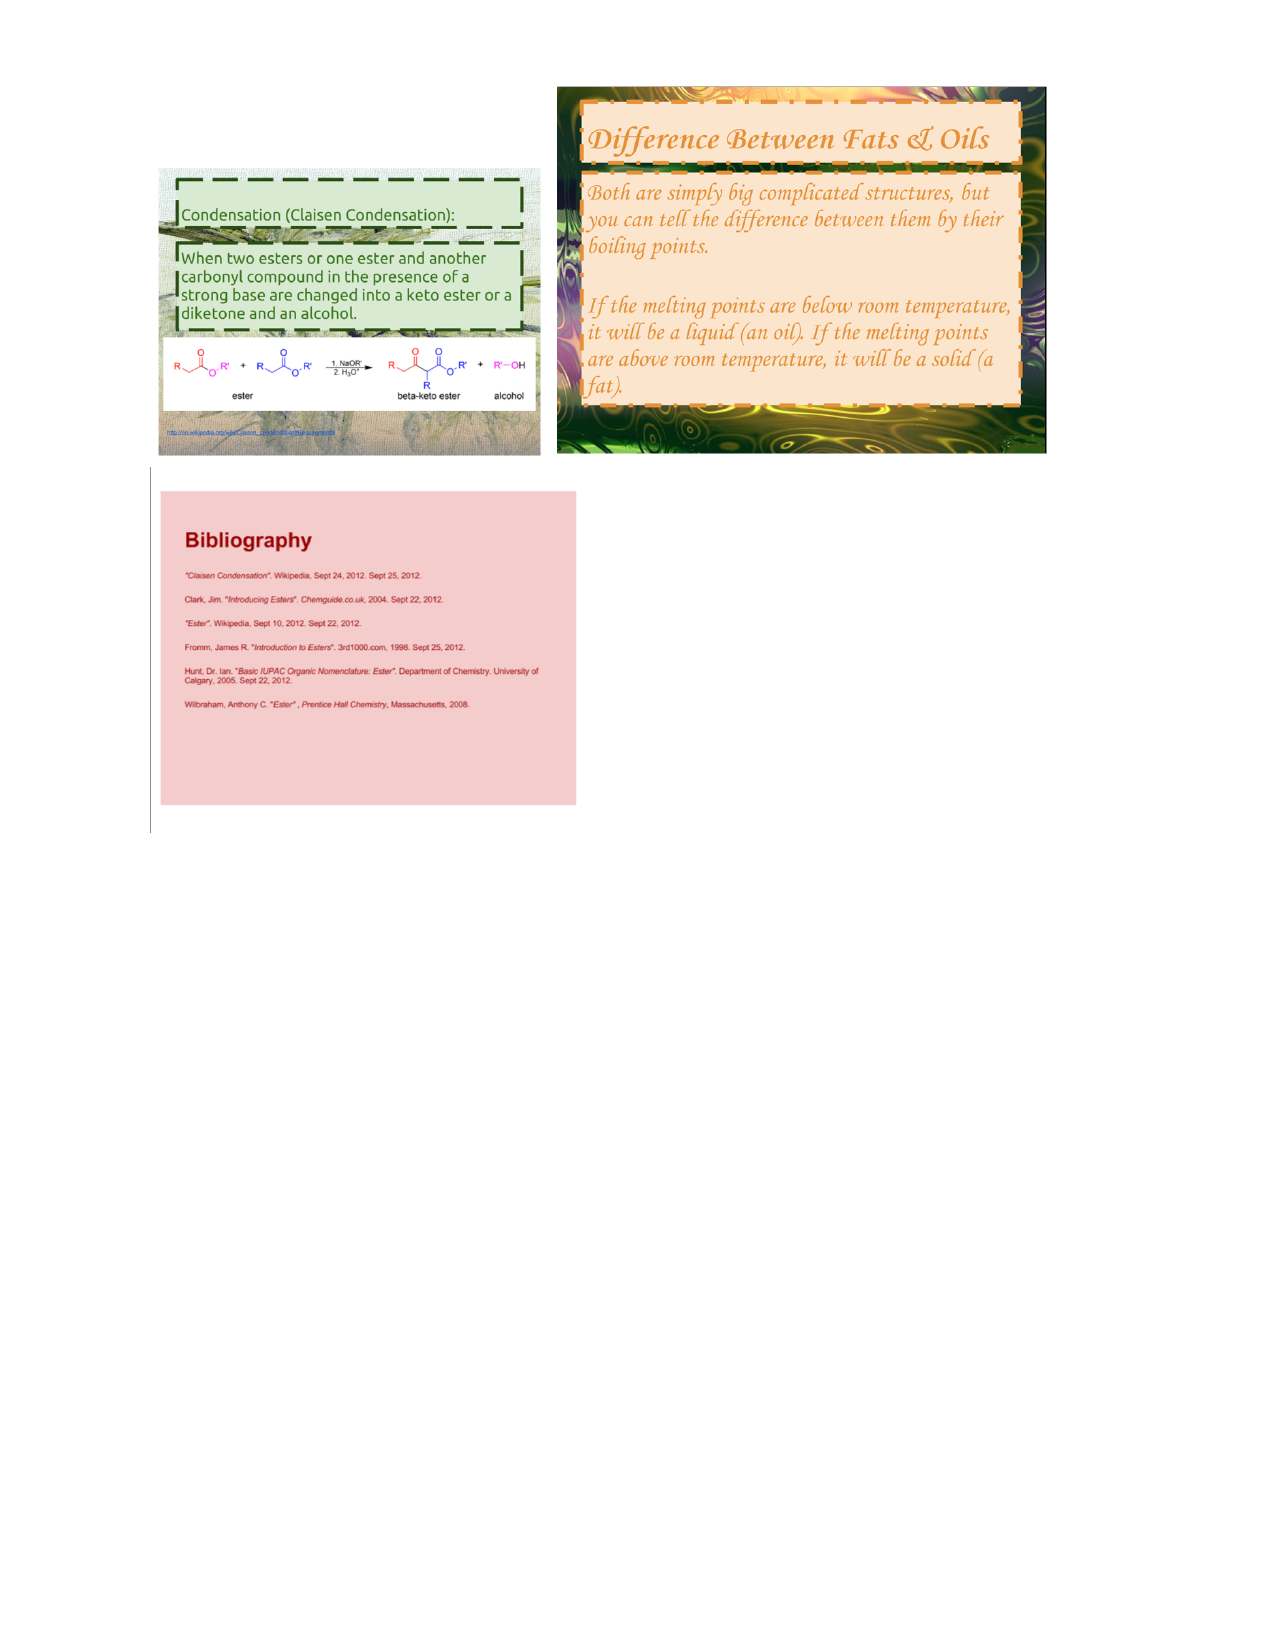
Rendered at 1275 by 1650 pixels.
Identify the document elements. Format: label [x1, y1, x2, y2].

picture [150, 65, 1056, 463]
picture [150, 467, 577, 833]
